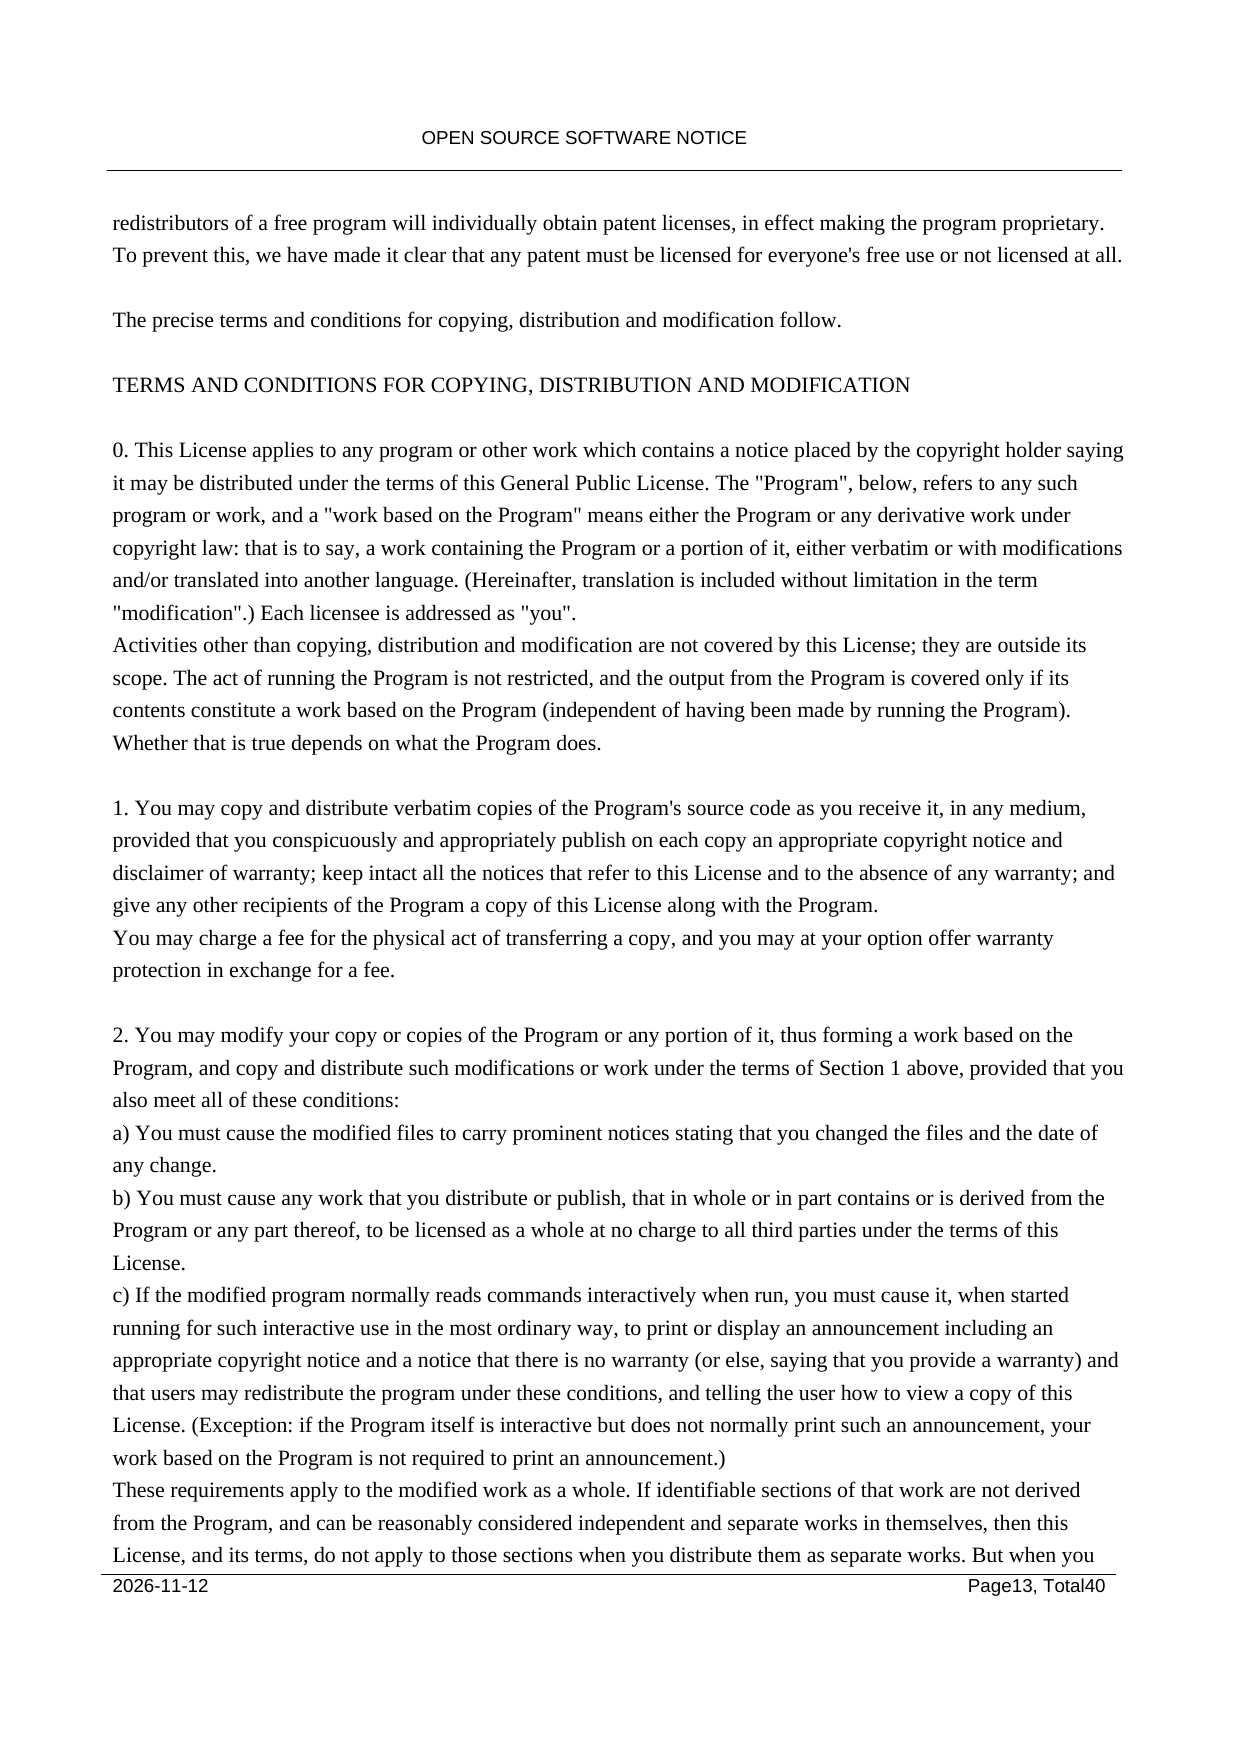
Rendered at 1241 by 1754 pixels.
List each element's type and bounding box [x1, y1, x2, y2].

text [112, 206, 1128, 1571]
